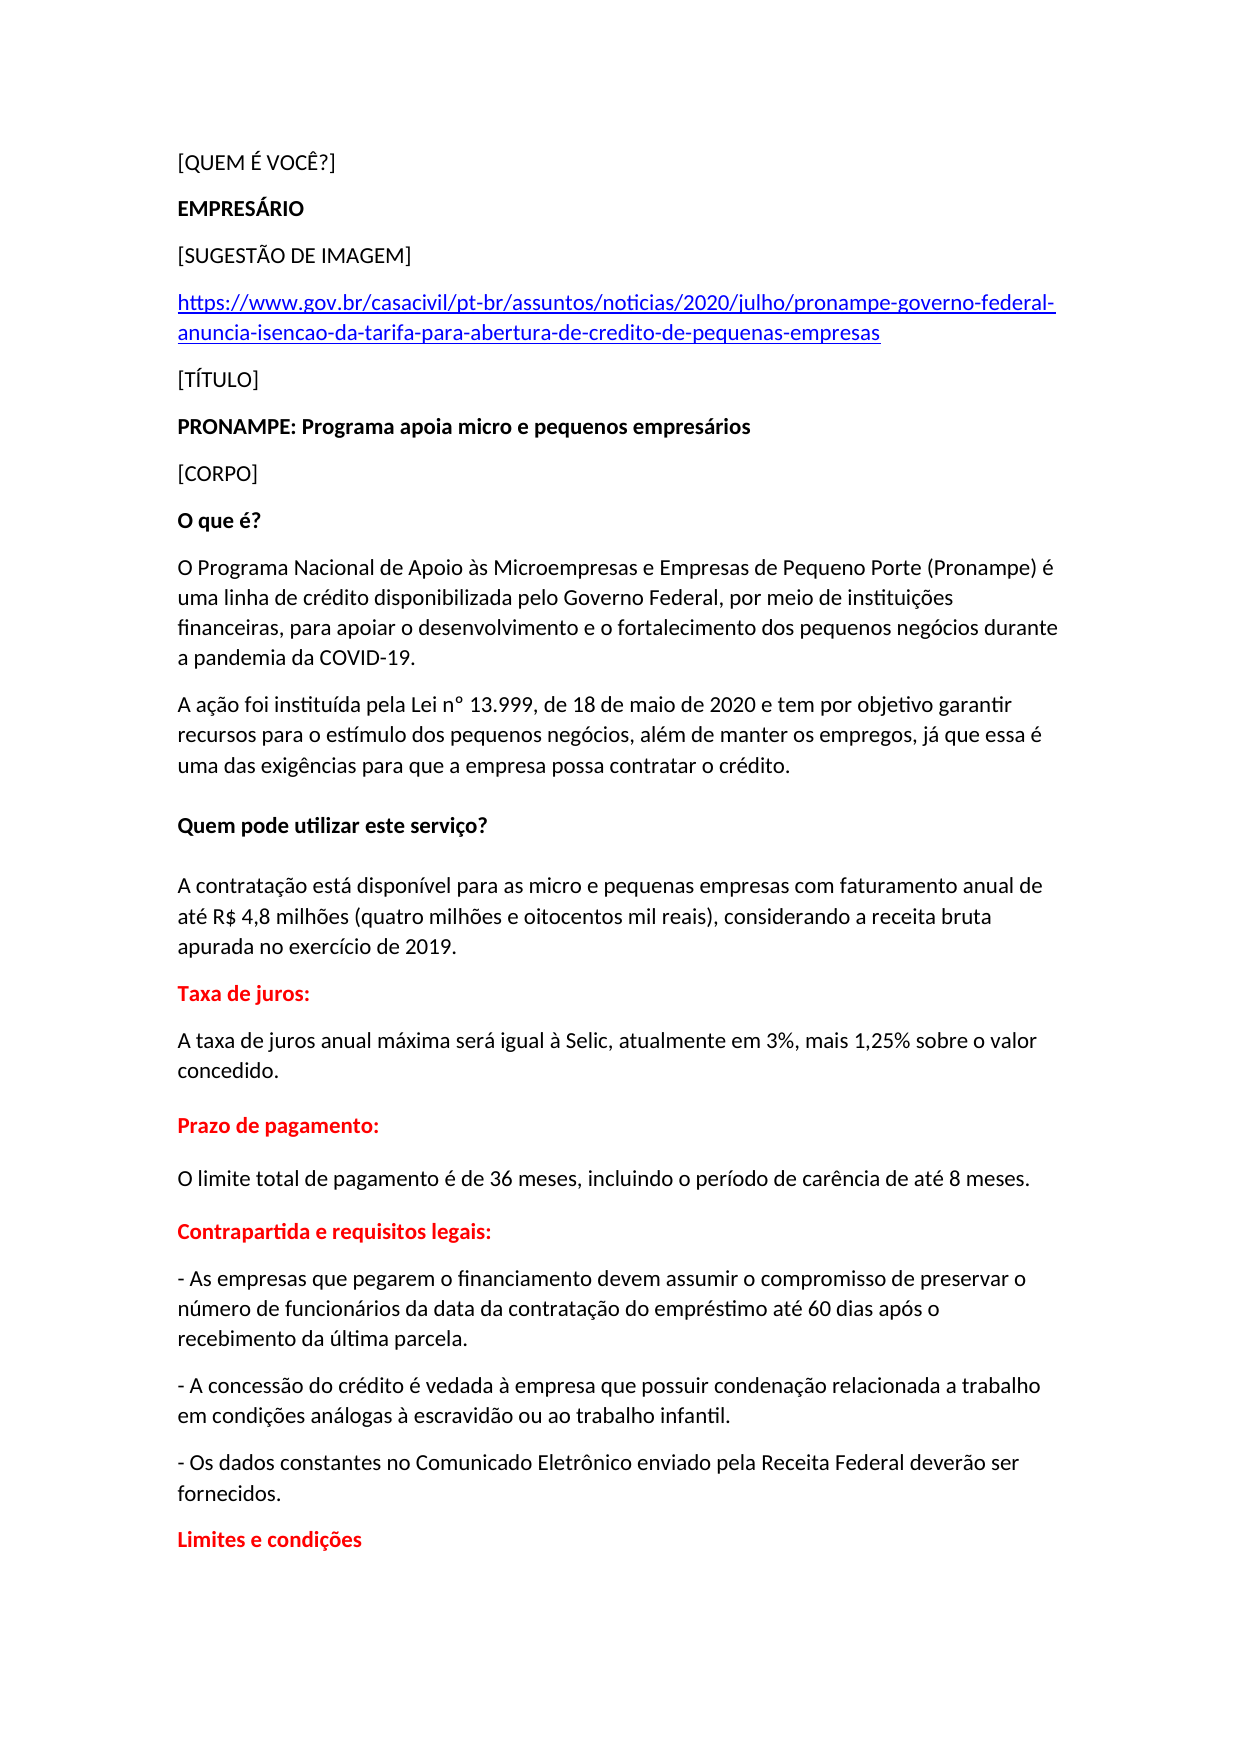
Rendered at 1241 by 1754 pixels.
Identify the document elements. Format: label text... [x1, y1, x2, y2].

text [SUGESTÃO DE IMAGEM] [177, 241, 1063, 269]
text Contrapartida e requisitos legais: [177, 1217, 1063, 1245]
text [QUEM É VOCÊ?] [177, 148, 1063, 176]
text Taxa de juros: [177, 979, 1063, 1007]
text - Os dados constantes no Comunicado Eletrônico enviado pela Receita Federal deverão ser fornecidos. [177, 1448, 1063, 1507]
text https://www.gov.br/casacivil/pt-br/assuntos/noticias/2020/julho/pronampe-governo-federal-anuncia-isencao-da-tarifa-para-abertura-de-credito-de-pequenas-empresas [177, 288, 1063, 346]
text O Programa Nacional de Apoio às Microempresas e Empresas de Pequeno Porte (Pronampe) é uma linha de crédito disponibilizada pelo Governo Federal, por meio de instituições financeiras, para apoiar o desenvolvimento e o fortalecimento dos pequenos negócios durante a pandemia da COVID-19. [177, 553, 1063, 671]
text EMPRESÁRIO [177, 194, 1063, 222]
text - A concessão do crédito é vedada à empresa que possuir condenação relacionada a trabalho em condições análogas à escravidão ou ao trabalho infantil. [177, 1371, 1063, 1429]
text O limite total de pagamento é de 36 meses, incluindo o período de carência de até 8 meses. [177, 1164, 1063, 1192]
text A taxa de juros anual máxima será igual à Selic, atualmente em 3%, mais 1,25% sobre o valor concedido. [177, 1026, 1063, 1084]
text PRONAMPE: Programa apoia micro e pequenos empresários [177, 412, 1063, 440]
text - As empresas que pegarem o financiamento devem assumir o compromisso de preservar o número de funcionários da data da contratação do empréstimo até 60 dias após o recebimento da última parcela. [177, 1264, 1063, 1352]
text Prazo de pagamento: [177, 1111, 1063, 1139]
text O que é? [177, 506, 1063, 534]
text A ação foi instituída pela Lei nº 13.999, de 18 de maio de 2020 e tem por objetivo garantir recursos para o estímulo dos pequenos negócios, além de manter os empregos, já que essa é uma das exigências para que a empresa possa contratar o crédito. Quem pode utilizar este serviço? A contratação está disponível para as micro e pequenas empresas com faturamento anual de até R$ 4,8 milhões (quatro milhões e oitocentos mil reais), considerando a receita bruta apurada no exercício de 2019. [177, 690, 1063, 960]
text [CORPO] [177, 459, 1063, 487]
text [TÍTULO] [177, 365, 1063, 393]
text Limites e condições [177, 1526, 1063, 1584]
